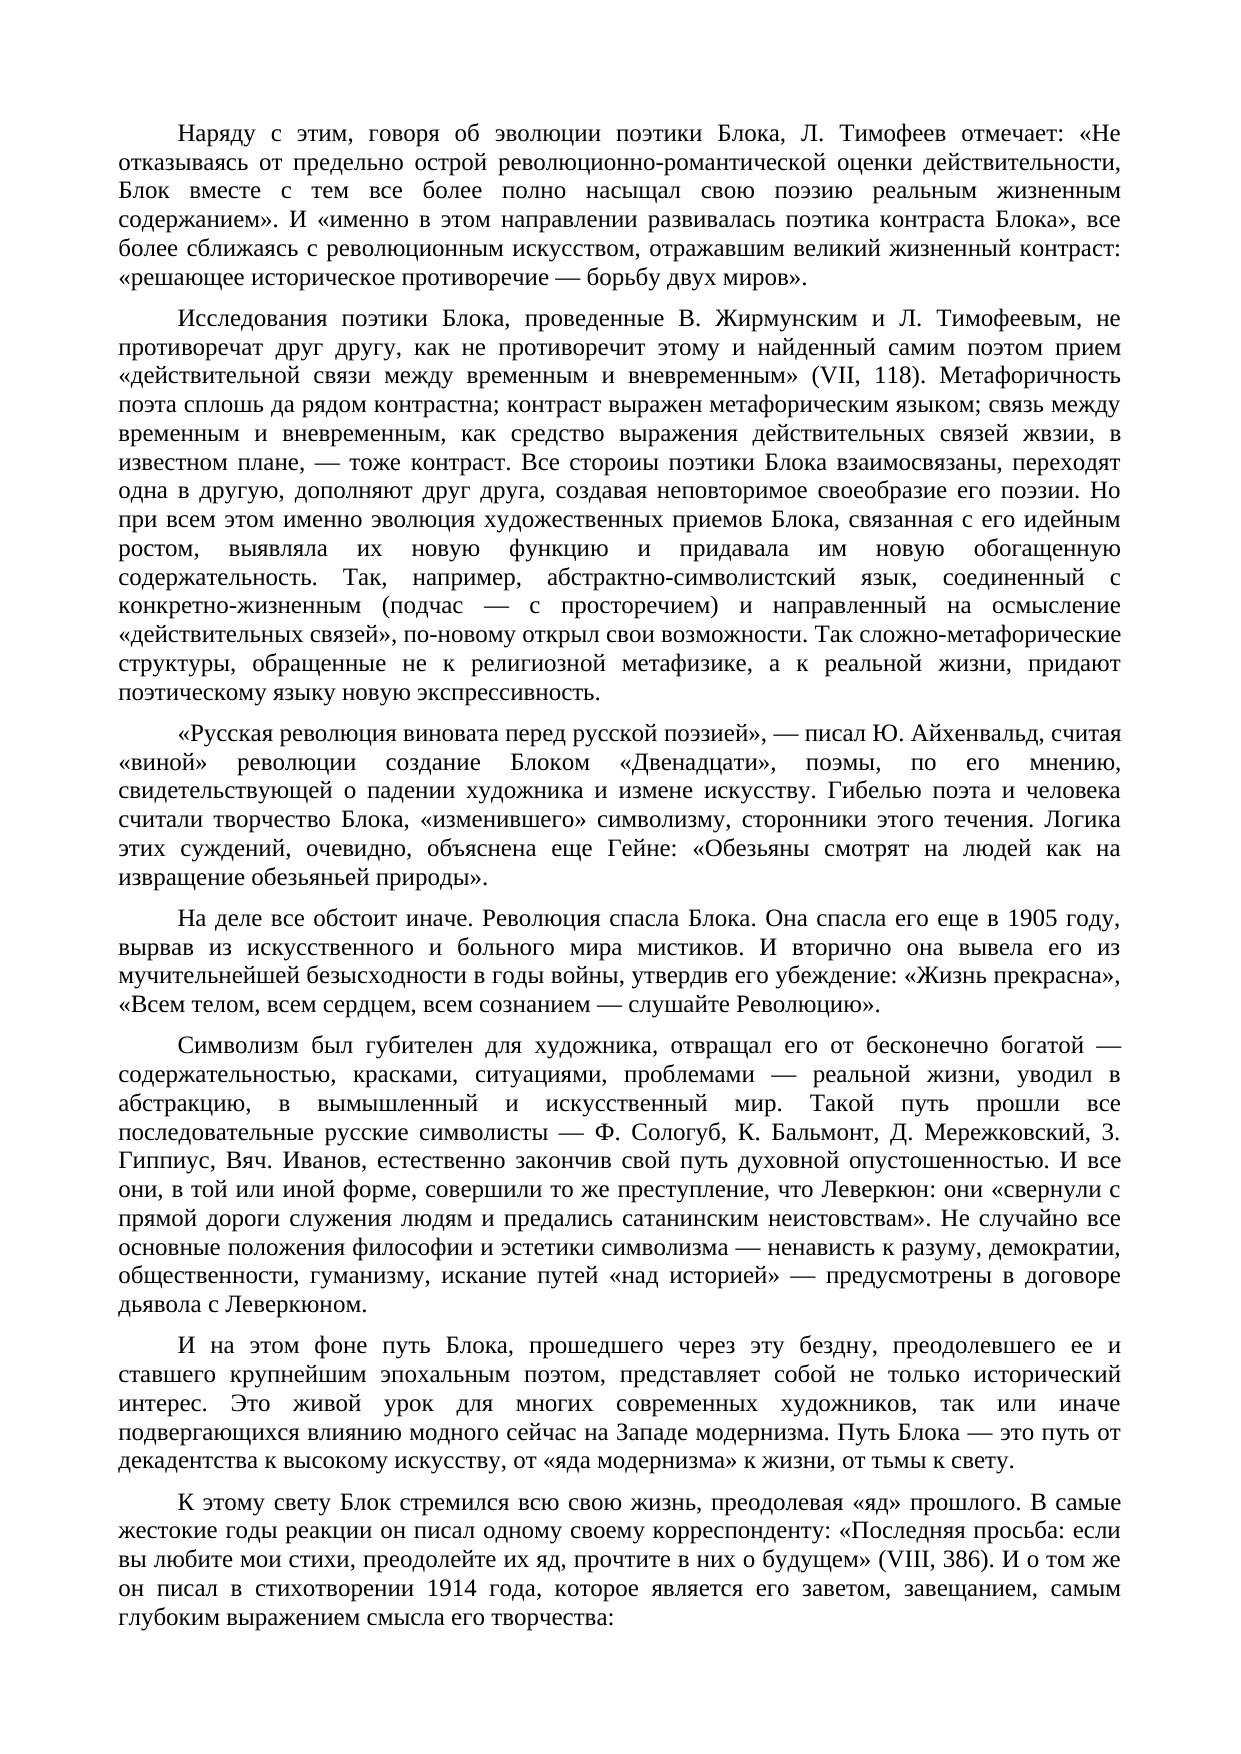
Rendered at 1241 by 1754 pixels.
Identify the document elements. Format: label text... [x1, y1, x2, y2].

text Исследования поэтики Блока, проведенные В. Жирмунским и Л. Тимофеевым, не противоречат друг другу, как не противоречит этому и найденный самим поэтом прием «действительной связи между временным и вневременным» (VII, 118). Метафоричность поэта сплошь да рядом контрастна; контраст выражен метафорическим языком; связь между временным и вневременным, как средство выражения действительных связей жвзии, в известном плане, — тоже контраст. Все стороиы поэтики Блока взаимосвязаны, переходят одна в другую, дополняют друг друга, создавая неповторимое своеобразие его поэзии. Но при всем этом именно эволюция художественных приемов Блока, связанная с его идейным ростом, выявляла их новую функцию и придавала им новую обогащенную содержательность. Так, например, абстрактно-символистский язык, соединенный с конкретно-жизненным (подчас — с просторечием) и направленный на осмысление «действительных связей», по-новому открыл свои возможности. Так сложно-метафорические структуры, обращенные не к религиозной метафизике, а к реальной жизни, придают поэтическому языку новую экспрессивность. [118, 303, 1122, 706]
text К этому свету Блок стремился всю свою жизнь, преодолевая «яд» прошлого. В самые жестокие годы реакции он писал одному своему корреспонденту: «Последняя просьба: если вы любите мои стихи, преодолейте их яд, прочтите в них о будущем» (VIII, 386). И о том же он писал в стихотворении 1914 года, которое является его заветом, завещанием, самым глубоким выражением смысла его творчества: [118, 1487, 1122, 1631]
text И на этом фоне путь Блока, прошедшего через эту бездну, преодолевшего ее и ставшего крупнейшим эпохальным поэтом, представляет собой не только исторический интерес. Это живой урок для многих современных художников, так или иначе подвергающихся влиянию модного сейчас на Западе модернизма. Путь Блока — это путь от декадентства к высокому искусству, от «яда модернизма» к жизни, от тьмы к свету. [118, 1331, 1122, 1474]
text Наряду с этим, говоря об эволюции поэтики Блока, Л. Тимофеев отмечает: «Не отказываясь от предельно острой революционно-романтической оценки действительности, Блок вместе с тем все более полно насыщал свою поэзию реальным жизненным содержанием». И «именно в этом направлении развивалась поэтика контраста Блока», все более сближаясь с революционным искусством, отражавшим великий жизненный контраст: «решающее историческое противоречие — борьбу двух миров». [118, 118, 1122, 291]
text На деле все обстоит иначе. Революция спасла Блока. Она спасла его еще в 1905 году, вырвав из искусственного и больного мира мистиков. И вторично она вывела его из мучительнейшей безысходности в годы войны, утвердив его убеждение: «Жизнь прекрасна», «Всем телом, всем сердцем, всем сознанием — слушайте Революцию». [118, 903, 1122, 1018]
text «Русская революция виновата перед русской поэзией», — писал Ю. Айхенвальд, считая «виной» революции создание Блоком «Двенадцати», поэмы, по его мнению, свидетельствующей о падении художника и измене искусству. Гибелью поэта и человека считали творчество Блока, «изменившего» символизму, сторонники этого течения. Логика этих суждений, очевидно, объяснена еще Гейне: «Обезьяны смотрят на людей как на извращение обезьяньей природы». [118, 718, 1122, 891]
text Символизм был губителен для художника, отвращал его от бесконечно богатой — содержательностью, красками, ситуациями, проблемами — реальной жизни, уводил в абстракцию, в вымышленный и искусственный мир. Такой путь прошли все последовательные русские символисты — Ф. Сологуб, К. Бальмонт, Д. Мережковский, 3. Гиппиус, Вяч. Иванов, естественно закончив свой путь духовной опустошенностью. И все они, в той или иной форме, совершили то же преступление, что Леверкюн: они «свернули с прямой дороги служения людям и предались сатанинским неистовствам». Не случайно все основные положения философии и эстетики символизма — ненависть к разуму, демократии, общественности, гуманизму, искание путей «над историей» — предусмотрены в договоре дьявола с Леверкюном. [118, 1031, 1122, 1318]
